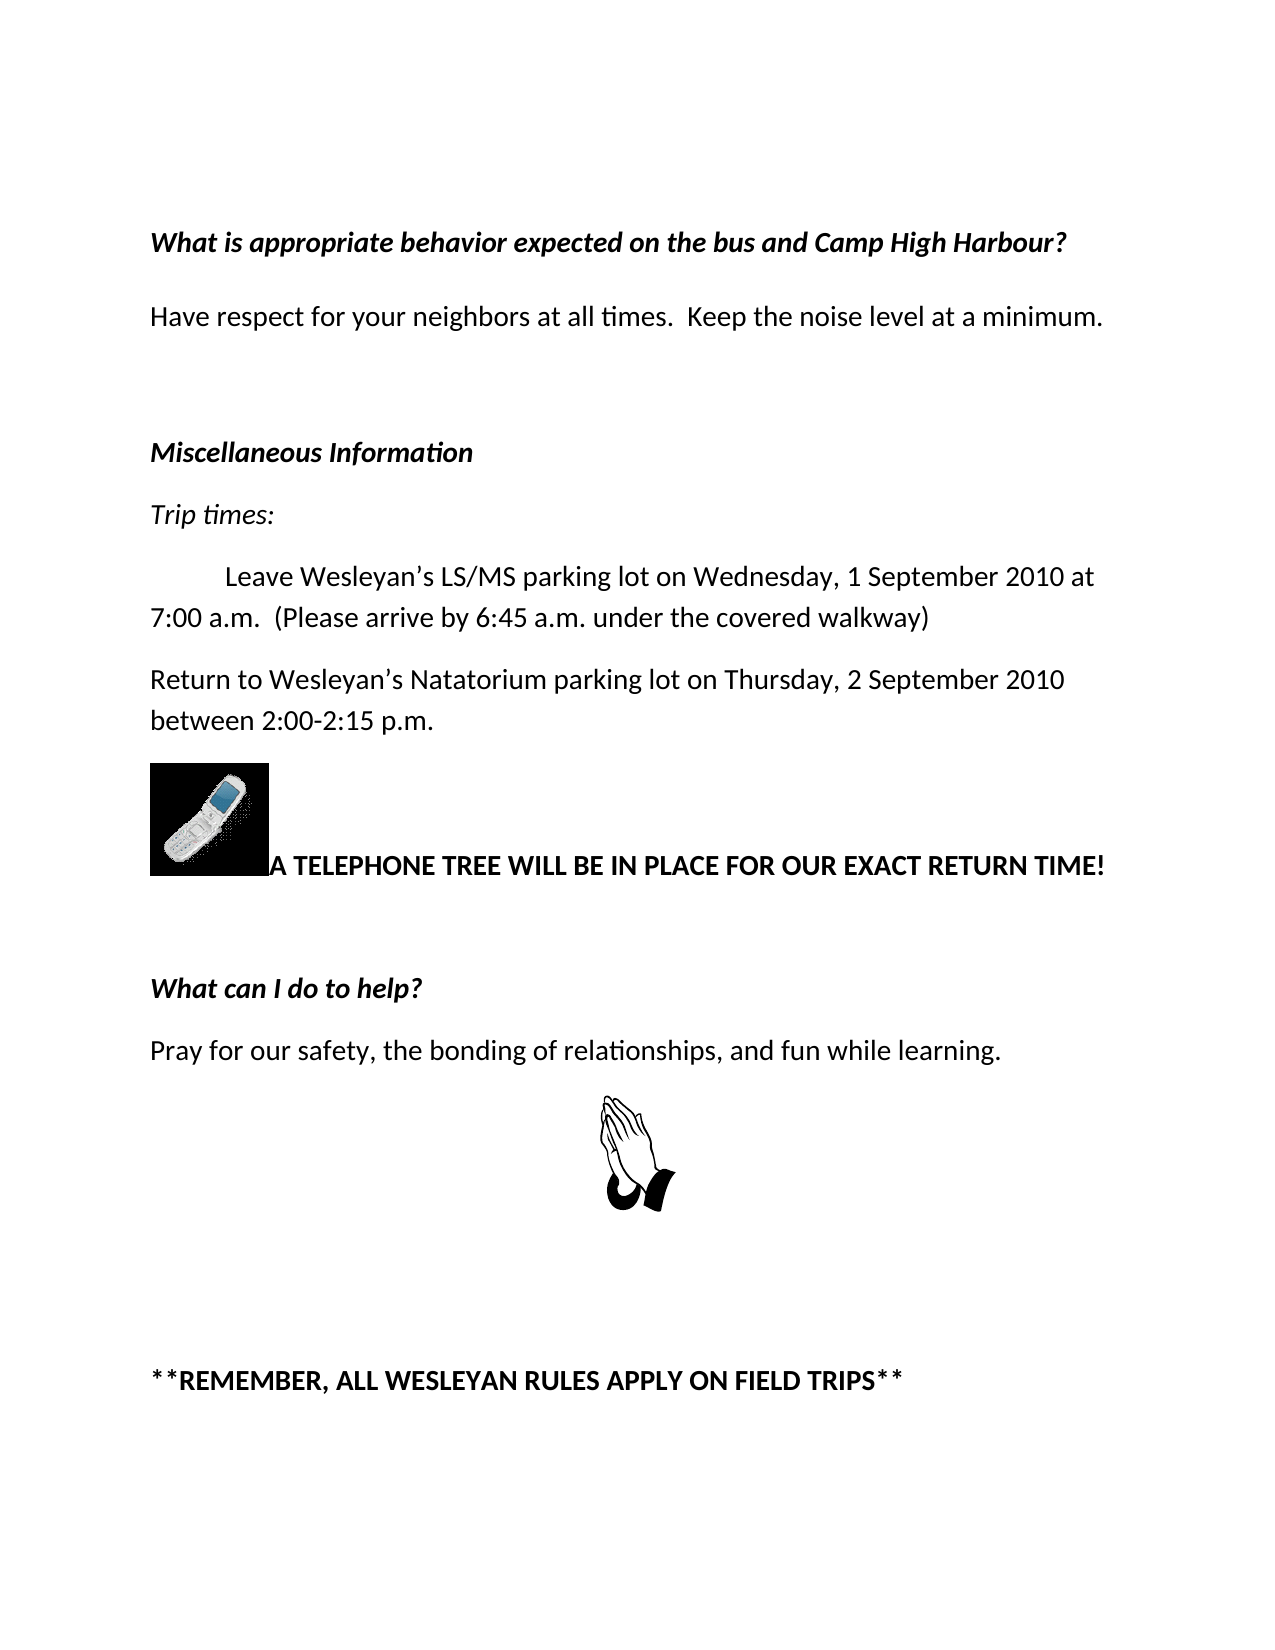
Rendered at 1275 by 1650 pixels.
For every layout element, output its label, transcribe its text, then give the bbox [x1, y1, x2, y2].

text Pray for our safety, the bonding of relationships, and fun while learning. [150, 1032, 1125, 1068]
text Have respect for your neighbors at all times. Keep the noise level at a minimum. [150, 298, 1125, 334]
text **REMEMBER, ALL WESLEYAN RULES APPLY ON FIELD TRIPS** [150, 1362, 1125, 1398]
text Trip times: [150, 496, 1125, 532]
text Return to Wesleyan’s Natatorium parking lot on Thursday, 2 September 2010 between 2:00-2:15 p.m. [150, 661, 1125, 737]
text Leave Wesleyan’s LS/MS parking lot on Wednesday, 1 September 2010 at 7:00 a.m. (Please arrive by 6:45 a.m. under the covered walkway) [150, 558, 1125, 635]
text What can I do to help? [150, 971, 1125, 1006]
text Miscellaneous Information [150, 434, 1125, 470]
text A TELEPHONE TREE WILL BE IN PLACE FOR OUR EXACT RETURN TIME! [150, 763, 1125, 883]
text What is appropriate behavior expected on the bus and Camp High Harbour? [150, 224, 1125, 260]
